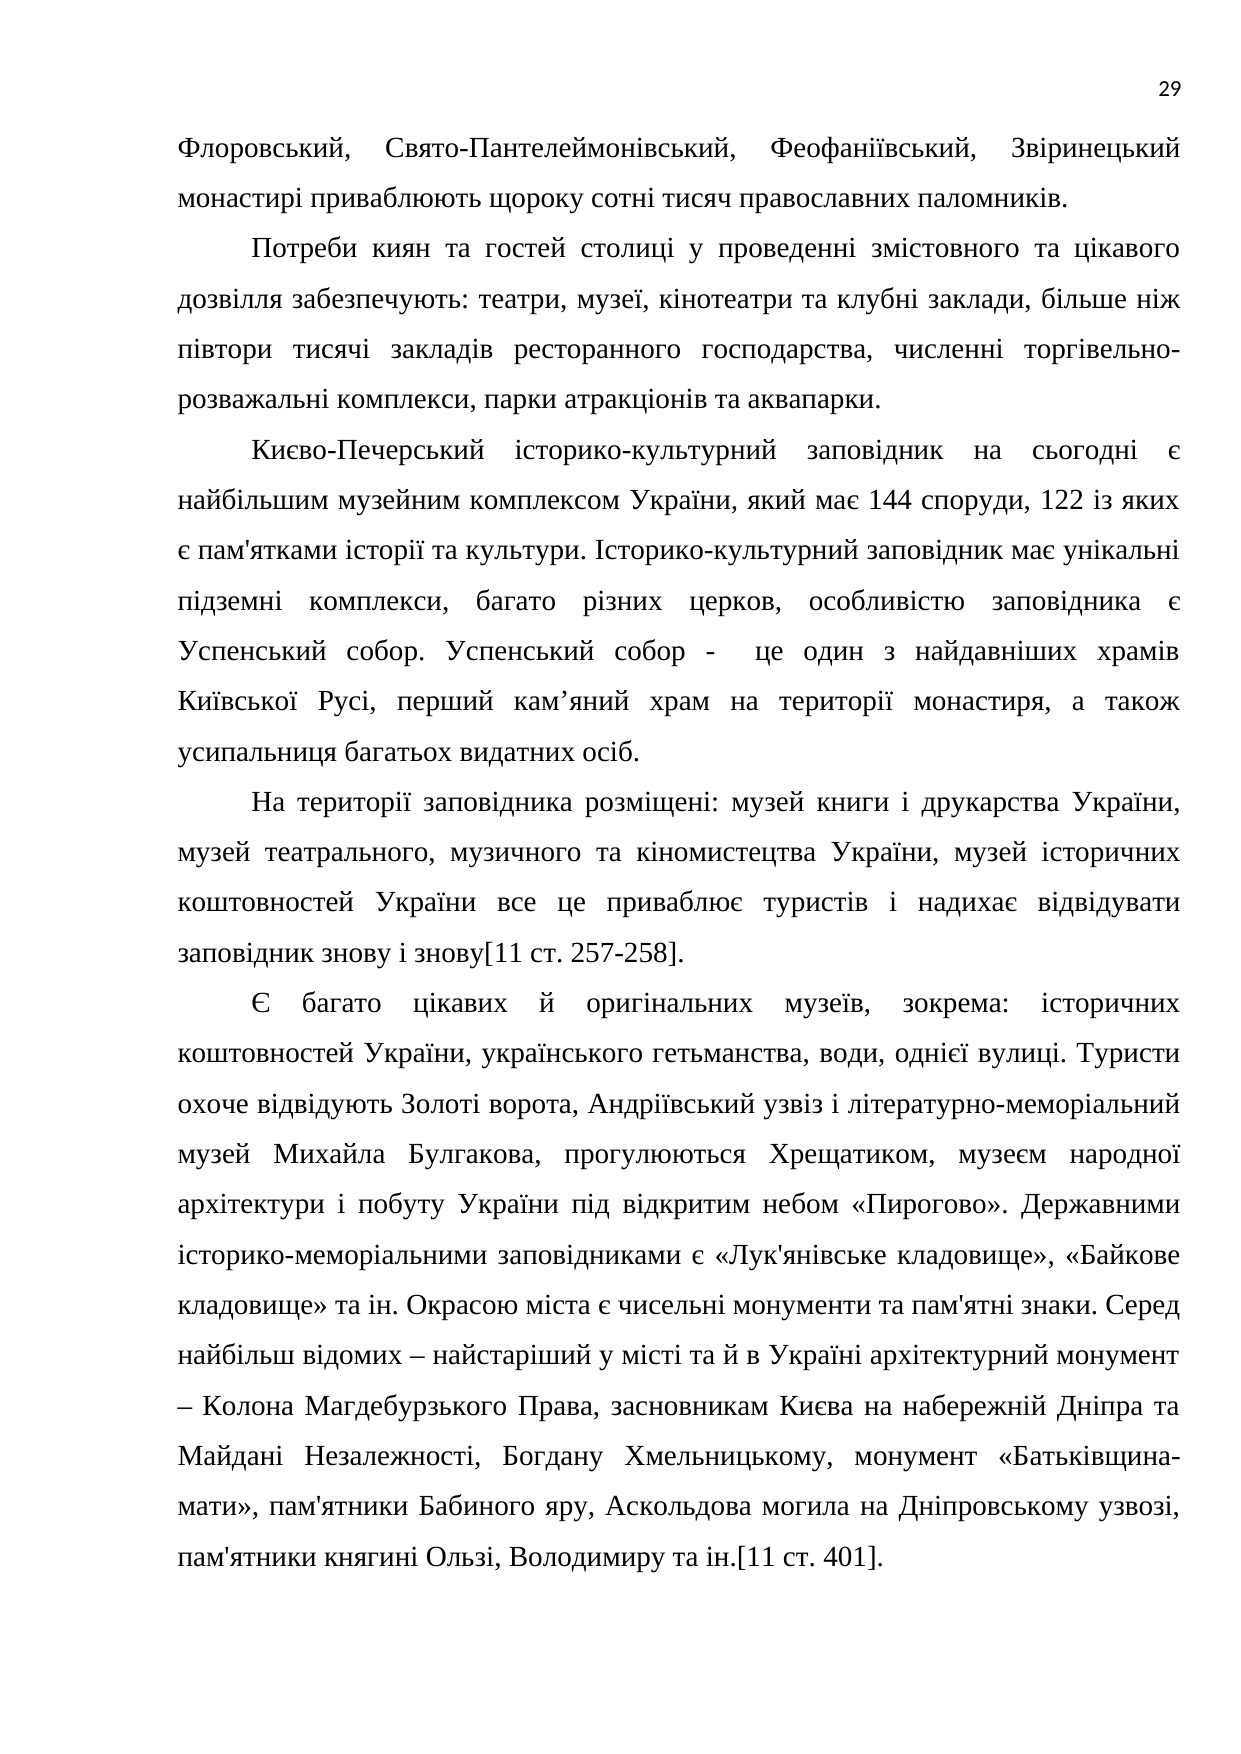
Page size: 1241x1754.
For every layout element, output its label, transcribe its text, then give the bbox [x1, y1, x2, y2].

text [177, 130, 1181, 214]
text Є багато цікавих й оригінальних музеїв, зокрема: історичних коштовностей України, українського гетьманства, води, однієї вулиці. Туристи охоче відвідують Золоті ворота, Андріївський узвіз і літературно-меморіальний музей Михайла Булгакова, прогулюються Хрещатиком, музеєм народної архітектури і побуту України під відкритим небом «Пирогово». Державними історико-меморіальними заповідниками є «Лук'янівське кладовище», «Байкове кладовище» та ін. Окрасою міста є чисельні монументи та пам'ятні знаки. Серед найбільш відомих – найстаріший у місті та й в Україні архітектурний монумент – Колона Магдебурзького Права, засновникам Києва на набережній Дніпра та Майдані Незалежності, Богдану Хмельницькому, монумент «Батьківщина-мати», пам'ятники Бабиного яру, Аскольдова могила на Дніпровському узвозі, пам'ятники княгині Ользі, Володимиру та ін.[11 ст. 401]. [177, 985, 1181, 1572]
text На території заповідника розміщені: музей книги і друкарства України, музей театрального, музичного та кіномистецтва України, музей історичних коштовностей України все це приваблює туристів і надихає відвідувати заповідник знову і знову[11 ст. 257-258]. [177, 784, 1181, 968]
text Києво-Печерський історико-культурний заповідник на сьогодні є найбільшим музейним комплексом України, який має 144 споруди, 122 із яких є пам'ятками історії та культури. Історико-культурний заповідник має унікальні підземні комплекси, багато різних церков, особливістю заповідника є Успенський собор. Успенський собор - це один з найдавніших храмів Київської Русі, перший кам’яний храм на території монастиря, а також усипальниця багатьох видатних осіб. [177, 432, 1181, 767]
text Потреби киян та гостей столиці у проведенні змістовного та цікавого дозвілля забезпечують: театри, музеї, кінотеатри та клубні заклади, більше ніж півтори тисячі закладів ресторанного господарства, численні торгівельно-розважальні комплекси, парки атракціонів та аквапарки. [177, 231, 1181, 415]
